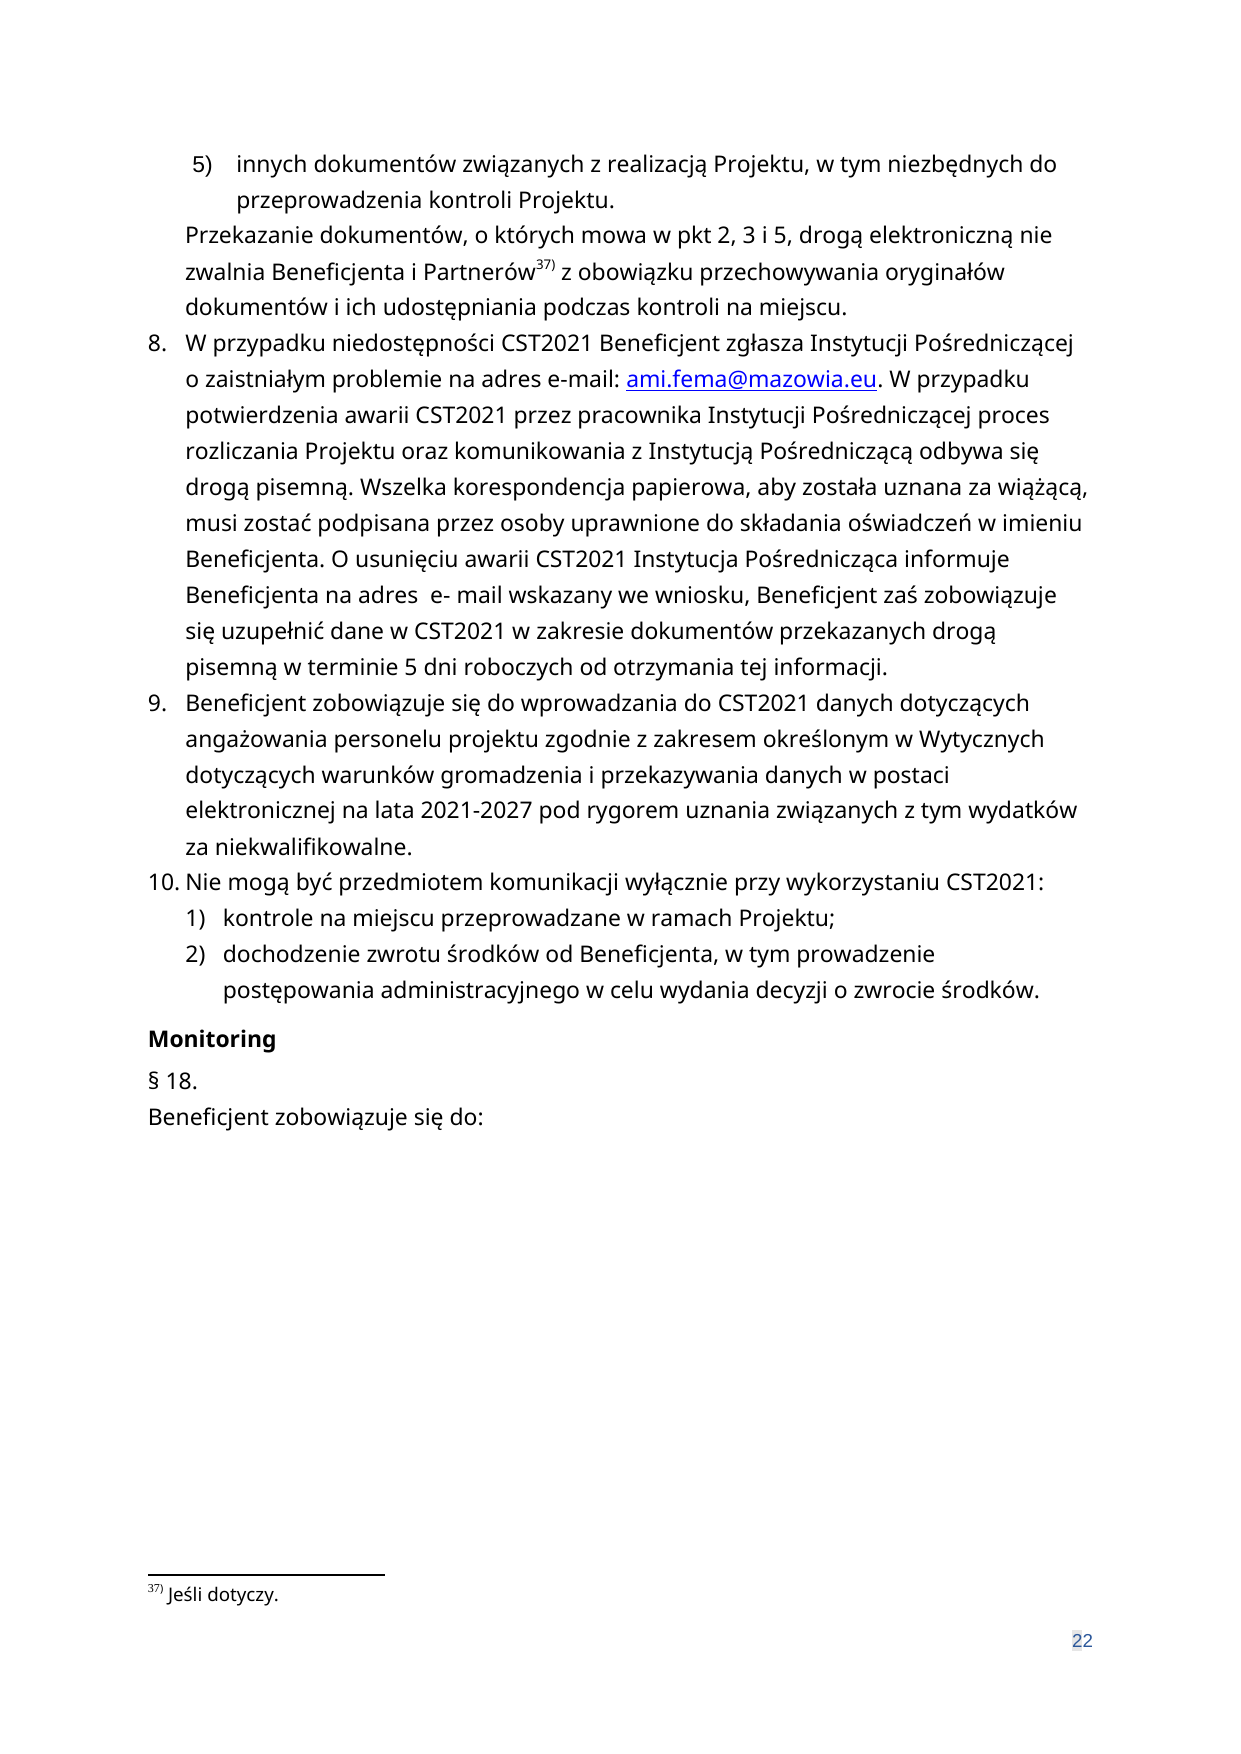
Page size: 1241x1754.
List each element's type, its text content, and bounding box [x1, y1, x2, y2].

list innych dokumentów związanych z realizacją Projektu, w tym niezbędnych do przeprowadzenia kontroli Projektu. [192, 148, 1093, 215]
subtitle Monitoring [148, 1023, 1093, 1054]
list W przypadku niedostępności CST2021 Beneficjent zgłasza Instytucji Pośredniczącej o zaistniałym problemie na adres e-mail: ami.fema@mazowia.eu. W przypadku potwierdzenia awarii CST2021 przez pracownika Instytucji Pośredniczącej proces rozliczania Projektu oraz komunikowania z Instytucją Pośredniczącą odbywa się drogą pisemną. Wszelka korespondencja papierowa, aby została uznana za wiążącą, musi zostać podpisana przez osoby uprawnione do składania oświadczeń w imieniu Beneficjenta. O usunięciu awarii CST2021 Instytucja Pośrednicząca informuje Beneficjenta na adres e- mail wskazany we wniosku, Beneficjent zaś zobowiązuje się uzupełnić dane w CST2021 w zakresie dokumentów przekazanych drogą pisemną w terminie 5 dni roboczych od otrzymania tej informacji. [148, 327, 1093, 682]
list kontrole na miejscu przeprowadzane w ramach Projektu; [185, 902, 1093, 933]
subtitle § 18. [148, 1065, 1093, 1096]
text Beneficjent zobowiązuje się do: [148, 1101, 1093, 1132]
list Beneficjent zobowiązuje się do wprowadzania do CST2021 danych dotyczących angażowania personelu projektu zgodnie z zakresem określonym w Wytycznych dotyczących warunków gromadzenia i przekazywania danych w postaci elektronicznej na lata 2021-2027 pod rygorem uznania związanych z tym wydatków za niekwalifikowalne. [148, 687, 1093, 862]
list Nie mogą być przedmiotem komunikacji wyłącznie przy wykorzystaniu CST2021: [148, 866, 1093, 898]
text Przekazanie dokumentów, o których mowa w pkt 2, 3 i 5, drogą elektroniczną nie zwalnia Beneficjenta i Partnerów) z obowiązku przechowywania oryginałów dokumentów i ich udostępniania podczas kontroli na miejscu. [185, 219, 1093, 323]
list dochodzenie zwrotu środków od Beneficjenta, w tym prowadzenie postępowania administracyjnego w celu wydania decyzji o zwrocie środków. [185, 938, 1093, 1005]
